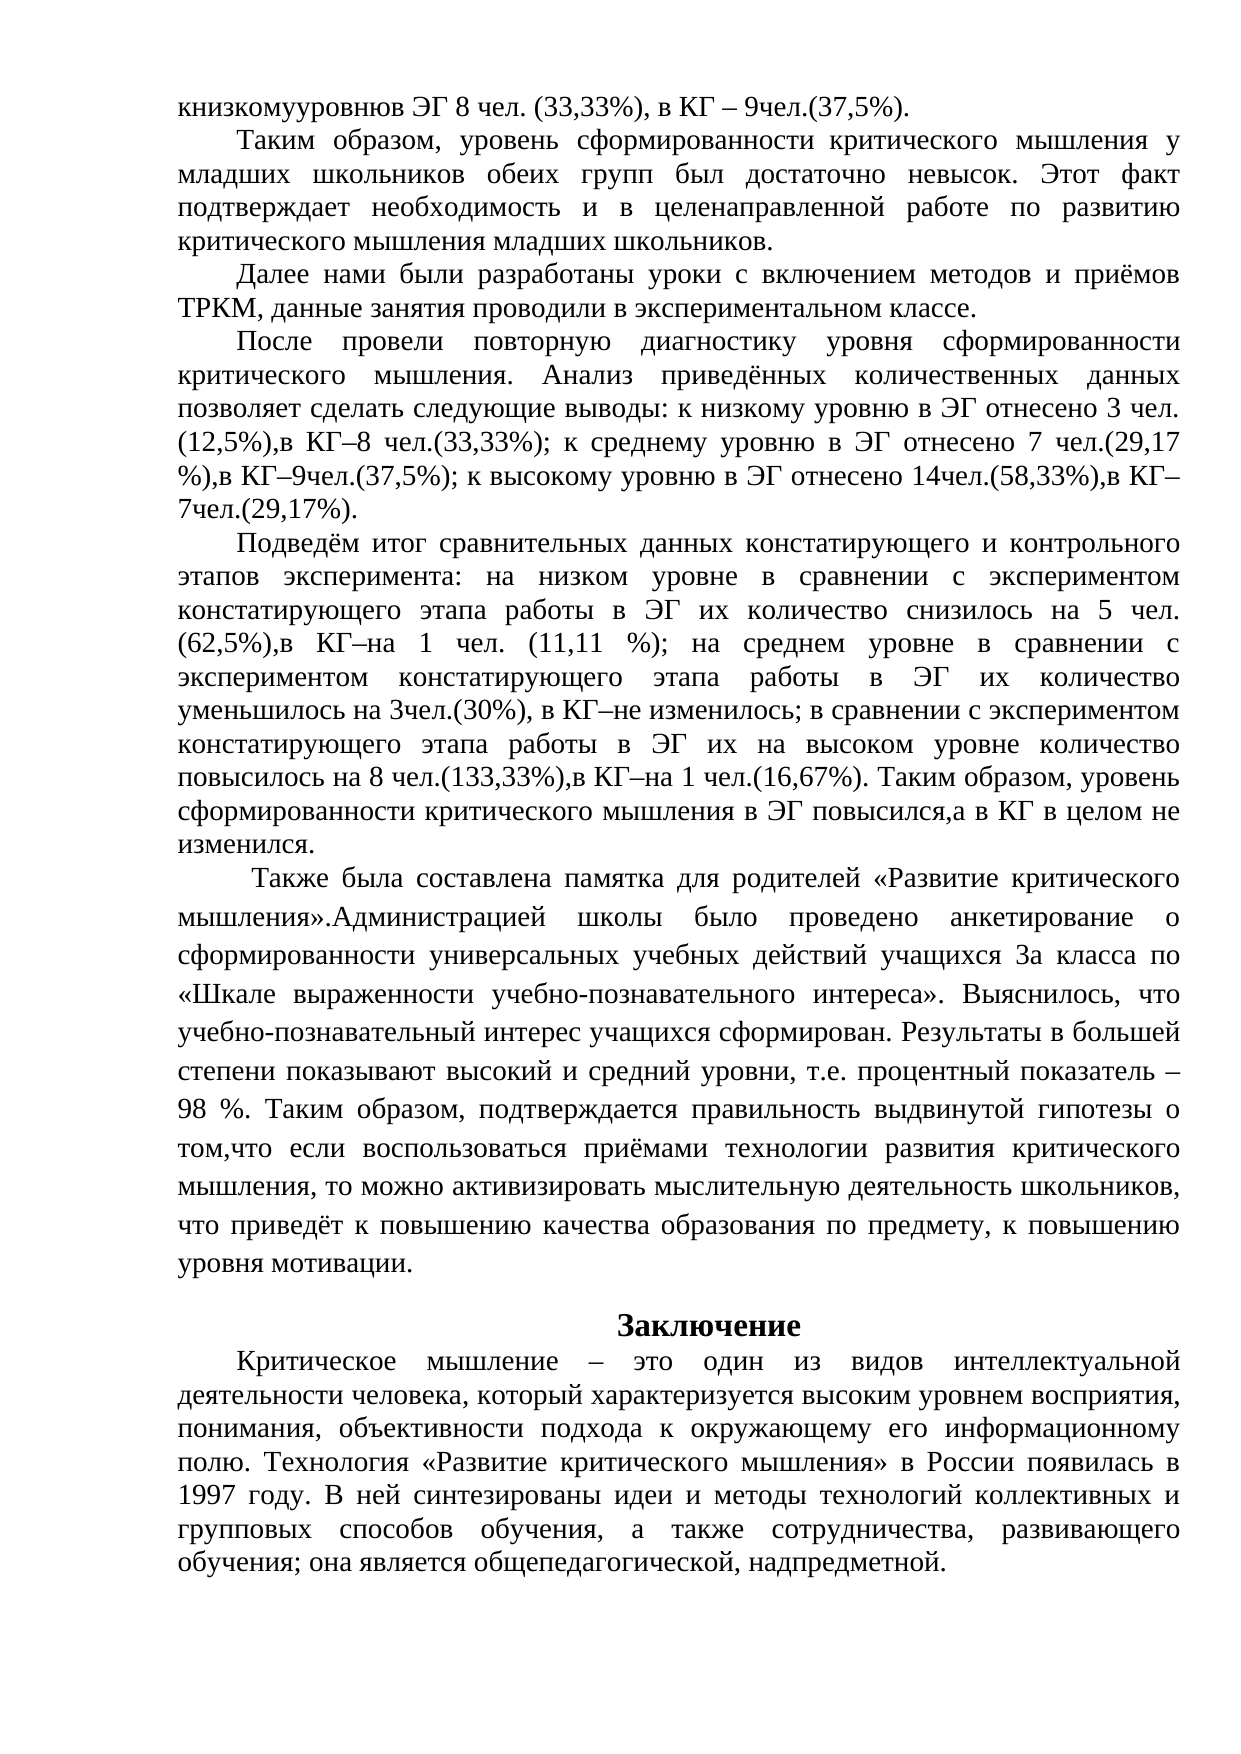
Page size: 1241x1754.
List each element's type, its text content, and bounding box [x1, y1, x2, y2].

text Заключение [177, 1305, 1181, 1343]
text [177, 89, 1181, 122]
text Далее нами были разработаны уроки с включением методов и приёмов ТРКМ, данные занятия проводили в экспериментальном классе. [177, 256, 1181, 323]
text Критическое мышление – это один из видов интеллектуальной деятельности человека, который характеризуется высоким уровнем восприятия, понимания, объективности подхода к окружающему его информационному полю. Технология «Развитие критического мышления» в России появилась в 1997 году. В ней синтезированы идеи и методы технологий коллективных и групповых способов обучения, а также сотрудничества, развивающего обучения; она является общепедагогической, надпредметной. [177, 1343, 1181, 1578]
text Подведём итог сравнительных данных констатирующего и контрольного этапов эксперимента: на низком уровне в сравнении с экспериментом констатирующего этапа работы в ЭГ их количество снизилось на 5 чел.(62,5%),в КГ–на 1 чел. (11,11 %); на среднем уровне в сравнении с экспериментом констатирующего этапа работы в ЭГ их количество уменьшилось на 3чел.(30%), в КГ–не изменилось; в сравнении с экспериментом констатирующего этапа работы в ЭГ их на высоком уровне количество повысилось на 8 чел.(133,33%),в КГ–на 1 чел.(16,67%). Таким образом, уровень сформированности критического мышления в ЭГ повысился,а в КГ в целом не изменился. [177, 525, 1181, 860]
text Также была составлена памятка для родителей «Развитие критического мышления».Администрацией школы было проведено анкетирование о сформированности универсальных учебных действий учащихся 3а класса по «Шкале выраженности учебно-познавательного интереса». Выяснилось, что учебно-познавательный интерес учащихся сформирован. Результаты в большей степени показывают высокий и средний уровни, т.е. процентный показатель – 98 %. Таким образом, подтверждается правильность выдвинутой гипотезы о том,что если воспользоваться приёмами технологии развития критического мышления, то можно активизировать мыслительную деятельность школьников, что приведёт к повышению качества образования по предмету, к повышению уровня мотивации. [177, 860, 1181, 1279]
text После провели повторную диагностику уровня сформированности критического мышления. Анализ приведённых количественных данных позволяет сделать следующие выводы: к низкому уровню в ЭГ отнесено 3 чел.(12,5%),в КГ–8 чел.(33,33%); к среднему уровню в ЭГ отнесено 7 чел.(29,17 %),в КГ–9чел.(37,5%); к высокому уровню в ЭГ отнесено 14чел.(58,33%),в КГ–7чел.(29,17%). [177, 323, 1181, 525]
text Таким образом, уровень сформированности критического мышления у младших школьников обеих групп был достаточно невысок. Этот факт подтверждает необходимость и в целенаправленной работе по развитию критического мышления младших школьников. [177, 122, 1181, 256]
